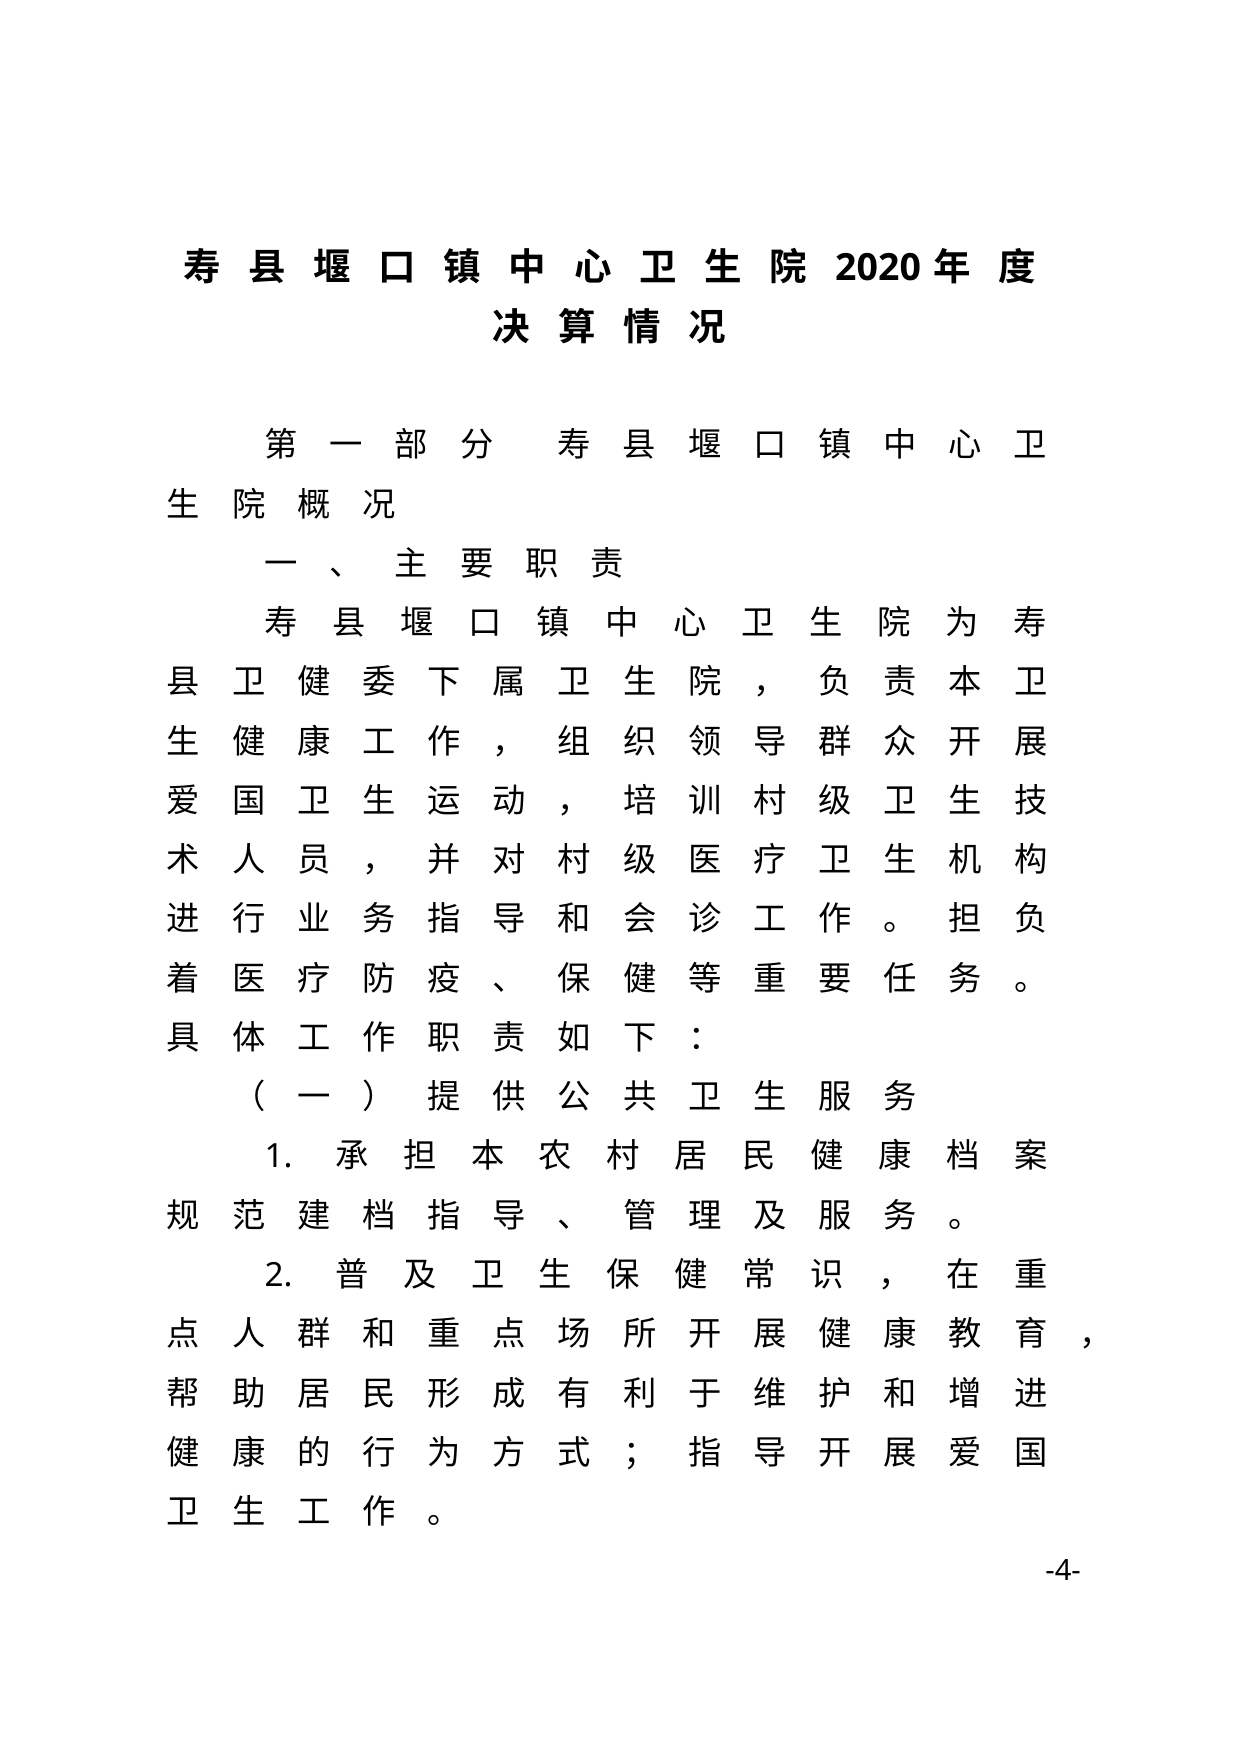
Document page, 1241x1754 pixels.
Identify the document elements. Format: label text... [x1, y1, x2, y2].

text （一）提供公共卫生服务 [167, 1064, 1079, 1124]
text 一、主要职责 [167, 531, 1079, 590]
text 1. 承担本农村居民健康档案规范建档指导、管理及服务。 [167, 1124, 1079, 1242]
text 第一部分 寿县堰口镇中心卫生院概况 [167, 412, 1079, 531]
text 寿县堰口镇中心卫生院为寿县卫健委下属卫生院，负责本卫生健康工作，组织领导群众开展爱国卫生运动，培训村级卫生技术人员，并对村级医疗卫生机构进行业务指导和会诊工作。担负着医疗防疫、保健等重要任务。具体工作职责如下： [167, 590, 1079, 1064]
text 2. 普及卫生保健常识，在重点人群和重点场所开展健康教育，帮助居民形成有利于维护和增进健康的行为方式；指导开展爱国卫生工作。 [167, 1242, 1079, 1539]
text 寿县堰口镇中心卫生院2020年度决算情况 [167, 235, 1079, 353]
